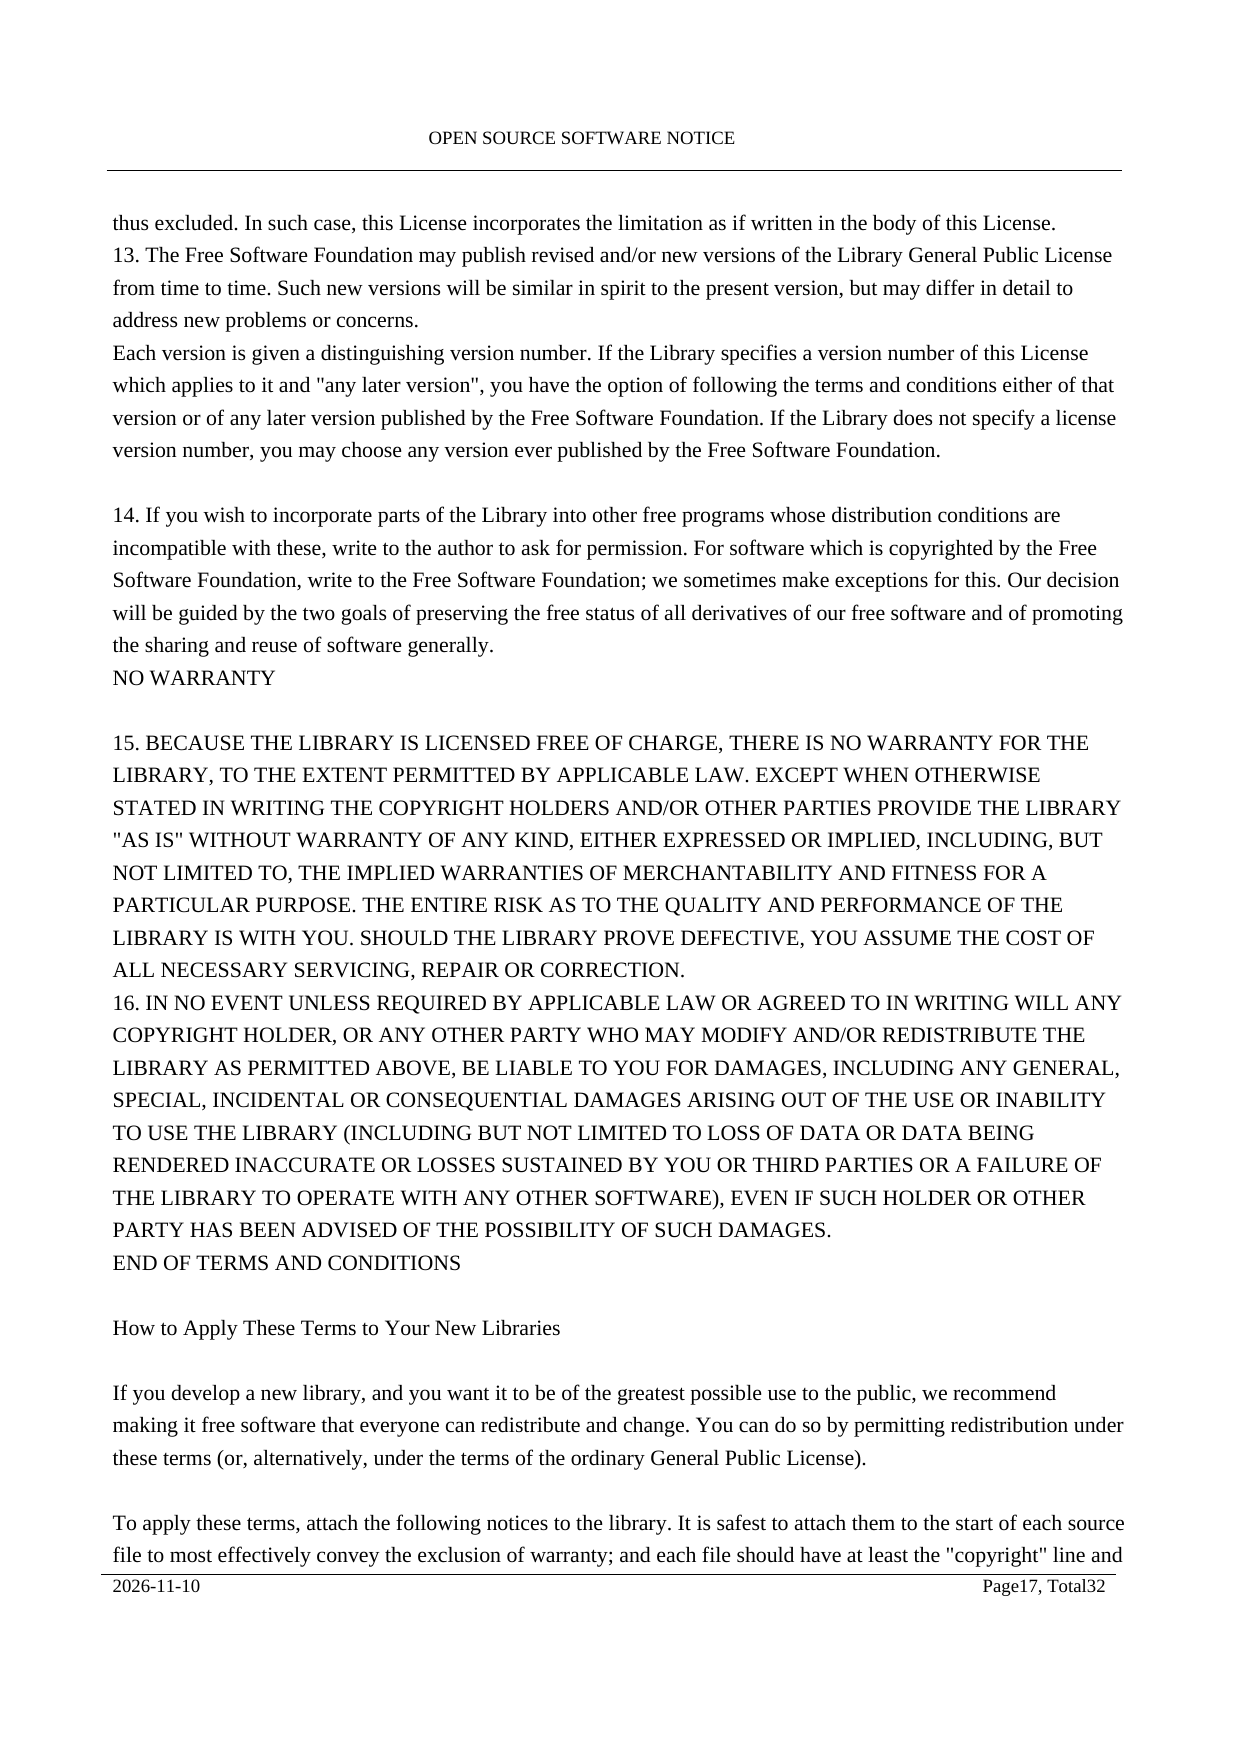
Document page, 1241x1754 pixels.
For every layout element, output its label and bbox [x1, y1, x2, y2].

text [112, 206, 1128, 1571]
